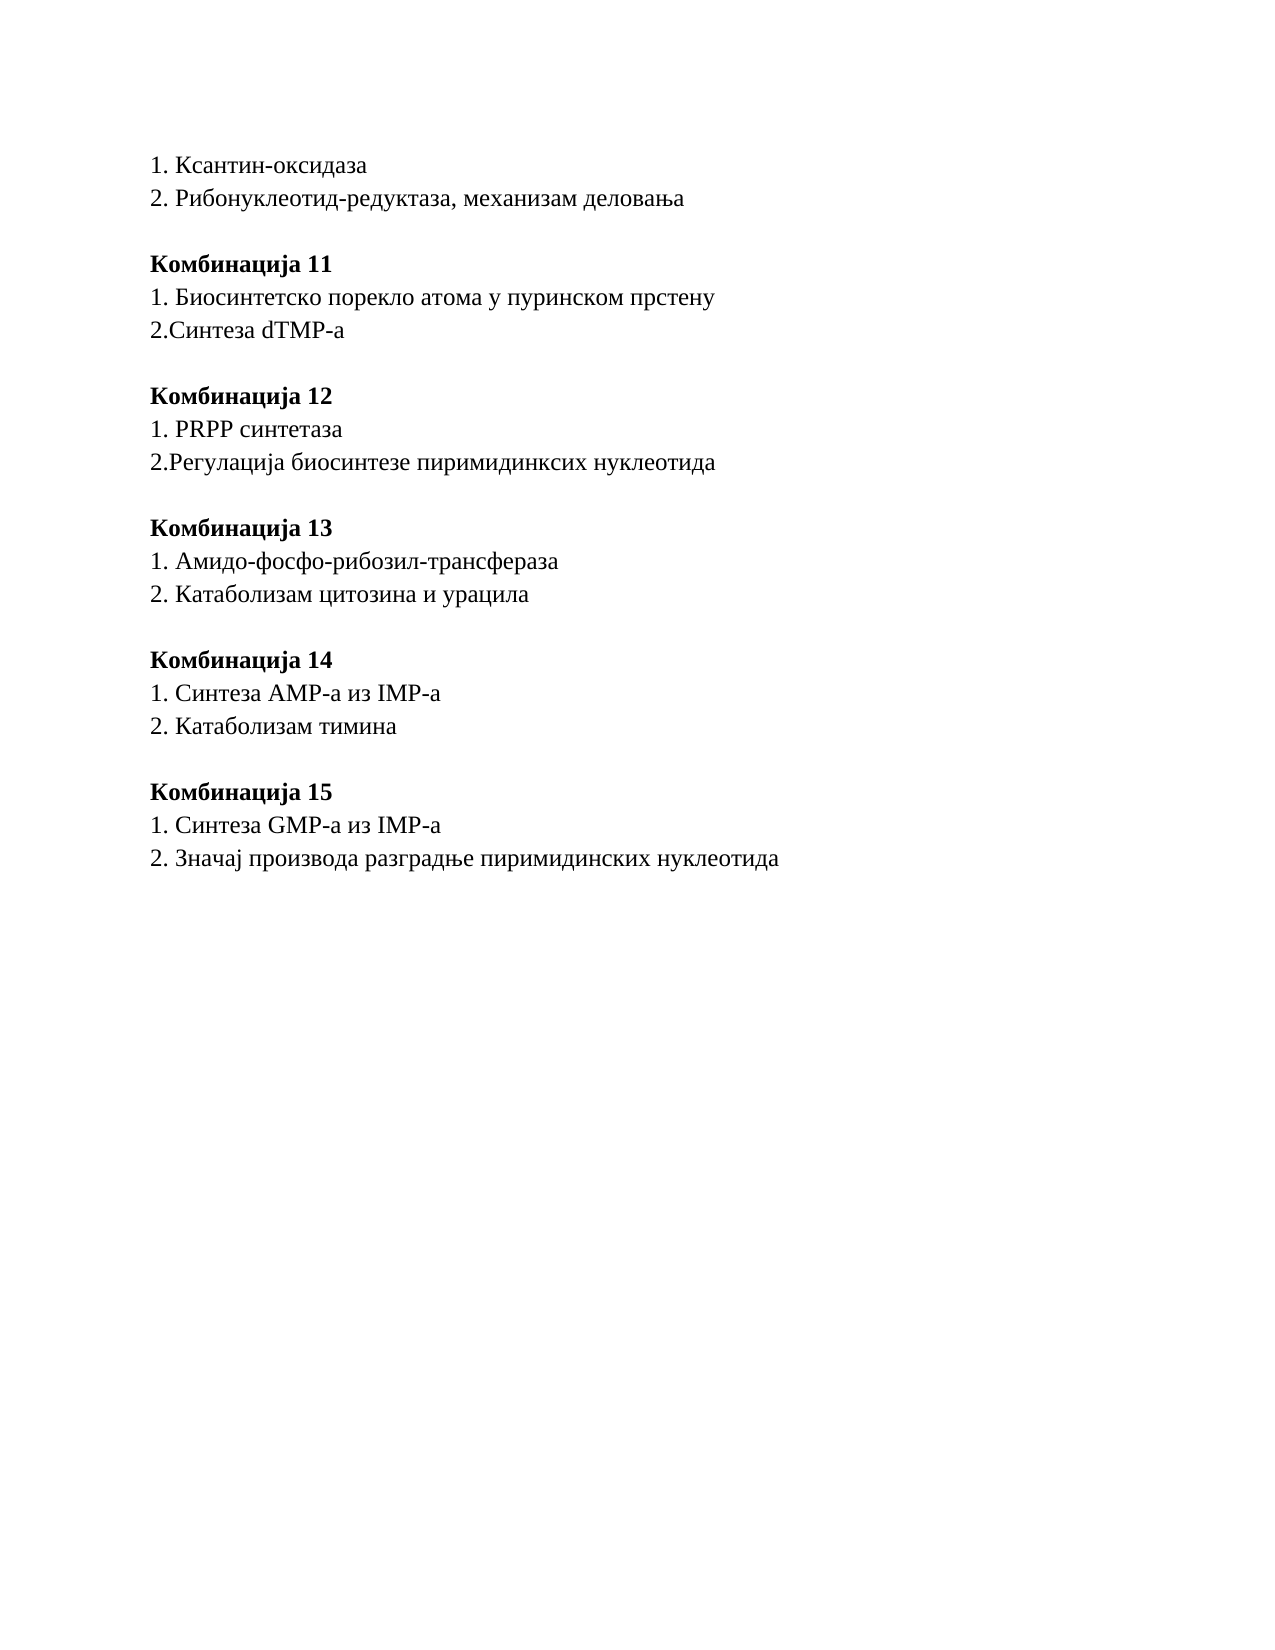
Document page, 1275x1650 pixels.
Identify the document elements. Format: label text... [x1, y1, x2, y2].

text 2.Регулација биосинтезе пиримидинксих нуклеотида [150, 447, 1125, 476]
text Комбинација 14 [150, 645, 1125, 674]
text 1. Биосинтетско порекло атома у пуринском прстену [150, 282, 1125, 311]
text 1. Синтеза АМP-a из IMP-a [150, 678, 1125, 707]
text Комбинација 11 [150, 249, 1125, 278]
text 2. Значај производа разградње пиримидинских нуклеотида [150, 843, 1125, 872]
text Комбинација 15 [150, 777, 1125, 806]
text 2.Синтеза dТМP-а [150, 315, 1125, 344]
text 2. Рибонуклеотид-редуктаза, механизам деловања [150, 183, 1125, 212]
text 1. Ксантин-оксидаза [150, 150, 1125, 179]
text Комбинација 12 [150, 381, 1125, 410]
text 2. Катаболизам тимина [150, 711, 1125, 740]
text Комбинација 13 [150, 513, 1125, 542]
text 1. Амидо-фосфо-рибозил-трансфераза [150, 546, 1125, 575]
text 1. PRPP синтетаза [150, 414, 1125, 443]
text 2. Катаболизам цитозина и урацила [150, 579, 1125, 608]
text 1. Синтеза GMP-а из IMP-а [150, 810, 1125, 839]
